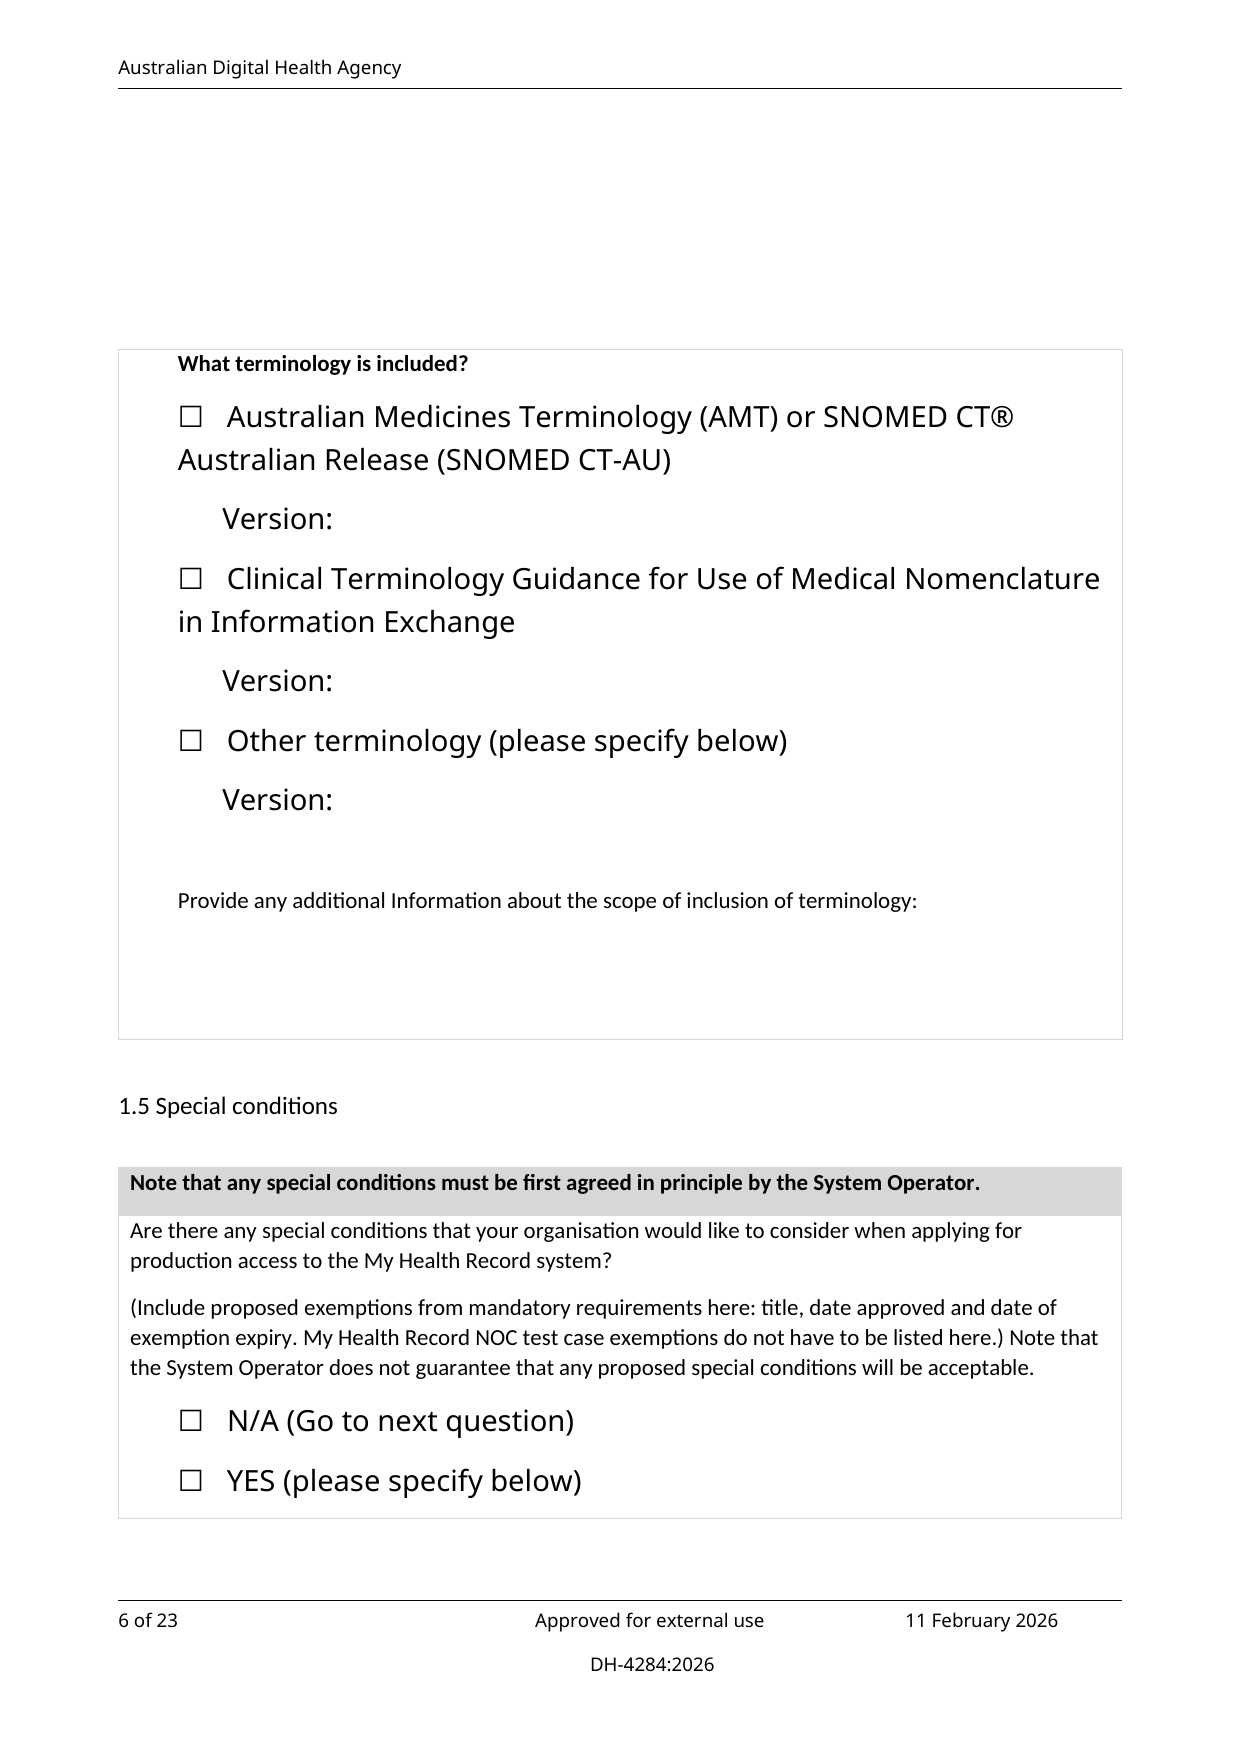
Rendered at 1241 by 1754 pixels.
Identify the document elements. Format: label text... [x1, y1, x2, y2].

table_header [119, 350, 1122, 1039]
subtitle 1.5 Special conditions [118, 1090, 1122, 1121]
table_header Note that any special conditions must be first agreed in principle by the System Operator. [119, 1168, 1121, 1215]
